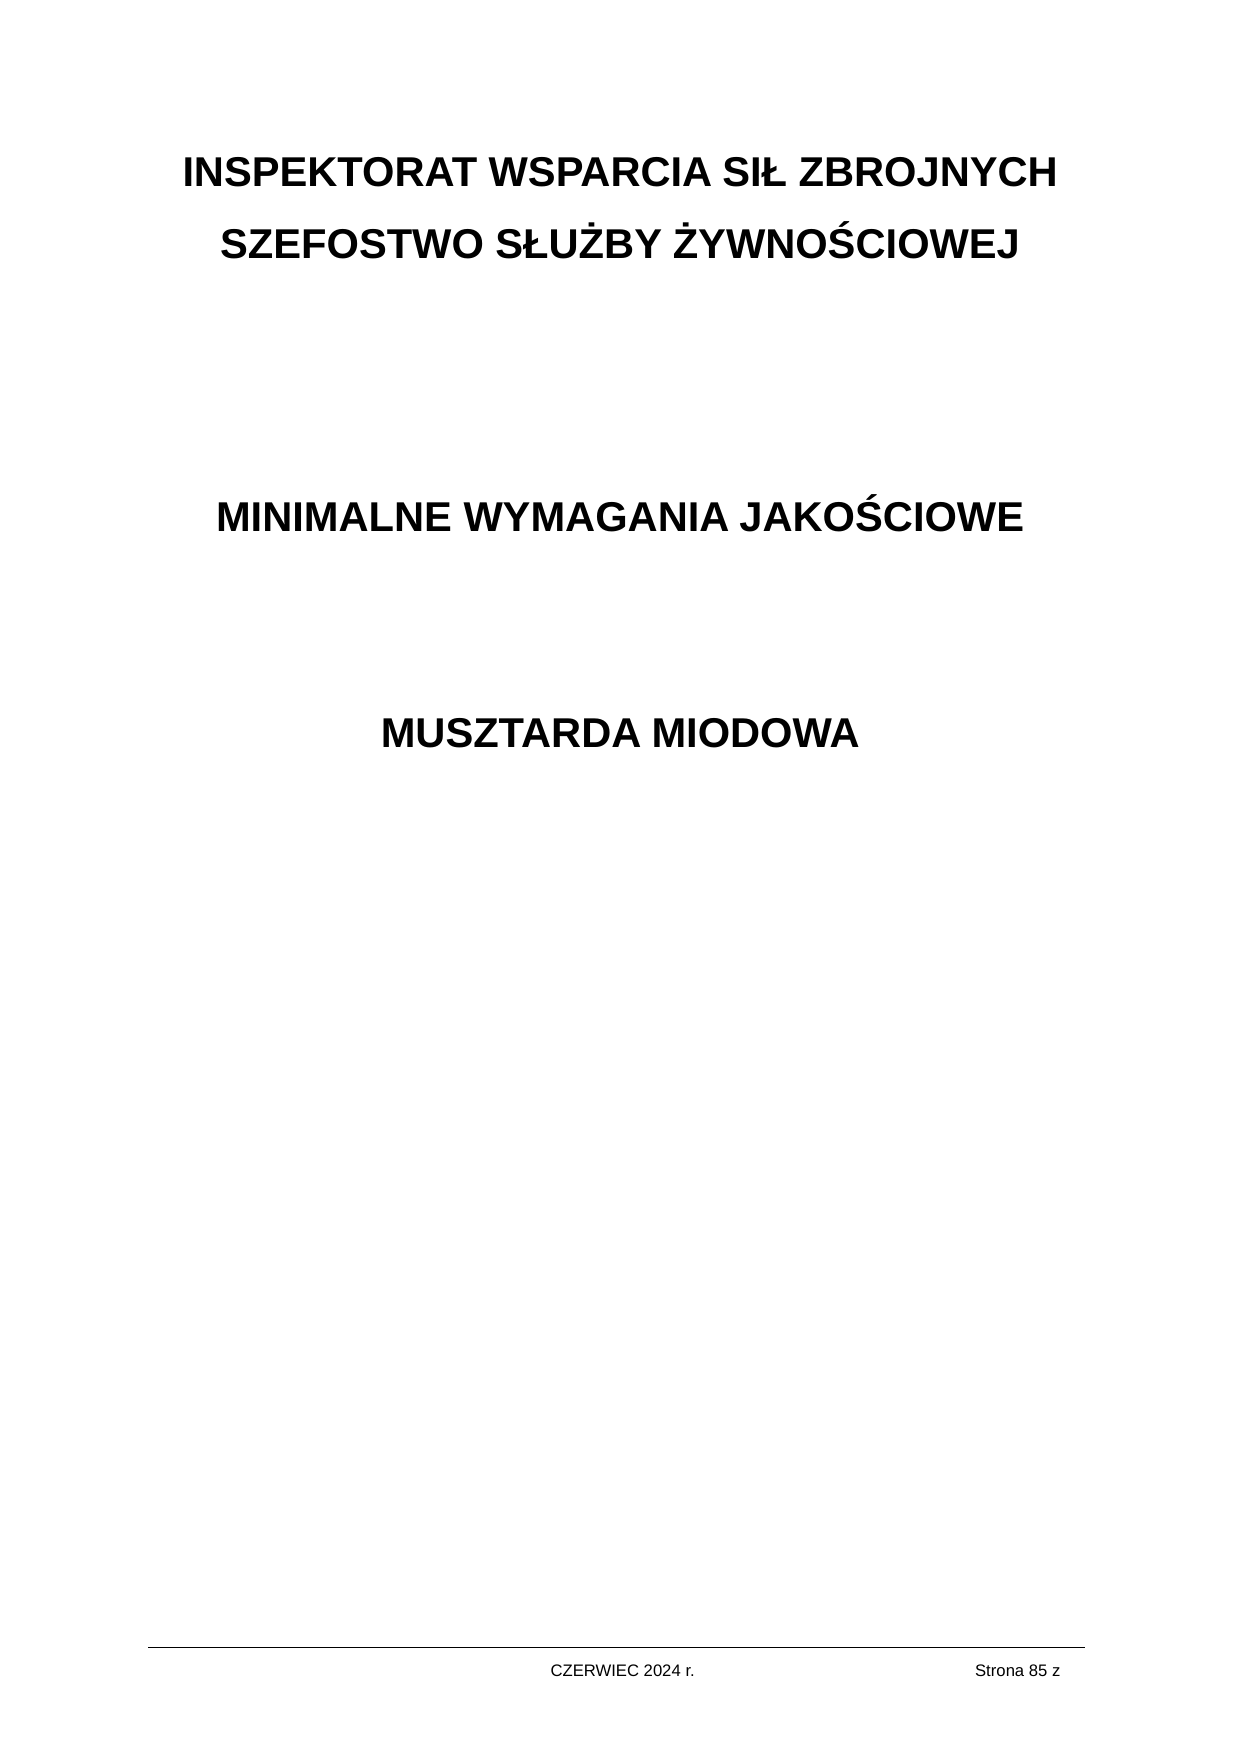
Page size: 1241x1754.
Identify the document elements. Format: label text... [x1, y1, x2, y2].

text MUSZTARDA MIODOWA [148, 708, 1092, 756]
text SZEFOSTWO SŁUŻBY ŻYWNOŚCIOWEJ [148, 219, 1092, 267]
text INSPEKTORAT WSPARCIA SIŁ ZBROJNYCH [148, 148, 1092, 196]
text minimalne wymagania jakościowe [148, 493, 1092, 541]
